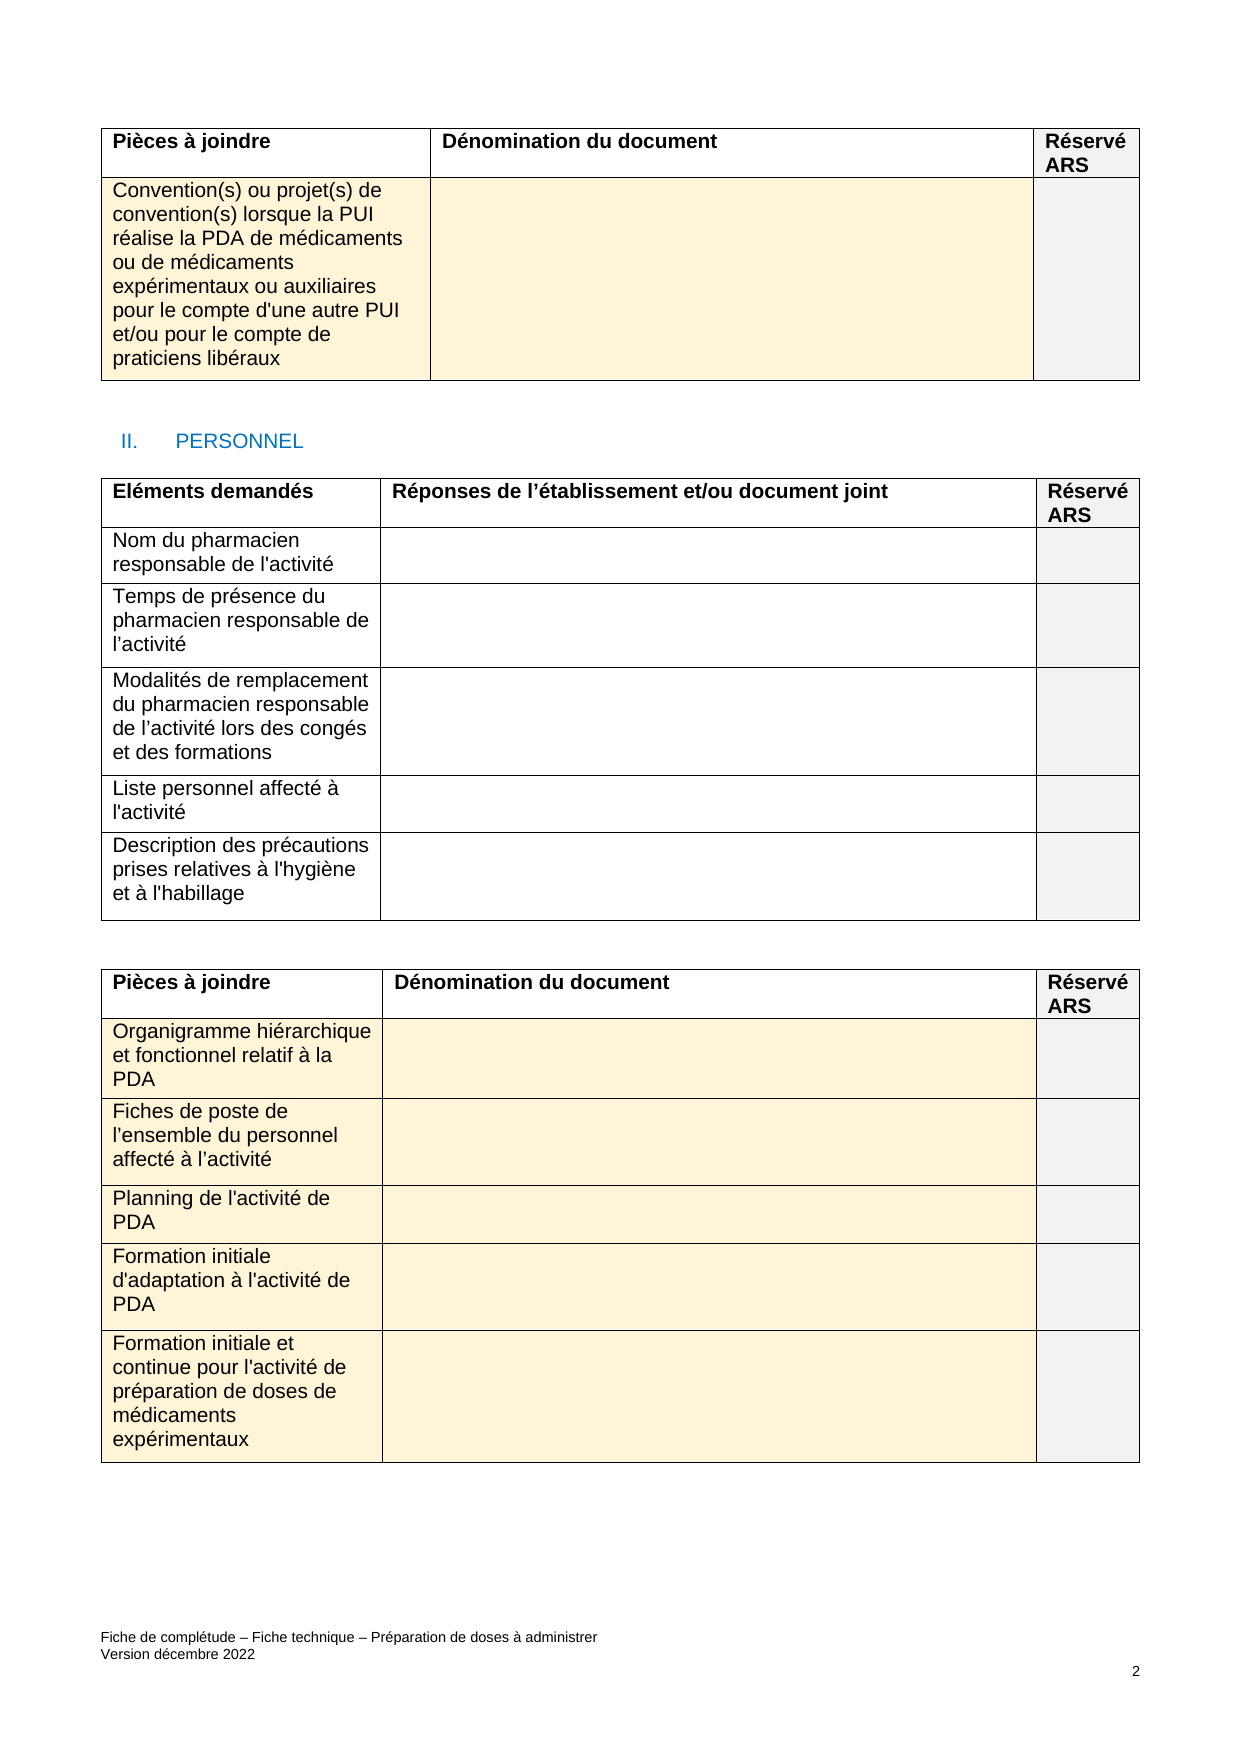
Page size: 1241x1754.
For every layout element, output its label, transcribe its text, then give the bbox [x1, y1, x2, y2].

table_cell [1037, 1186, 1139, 1243]
table_cell Formation initiale d'adaptation à l'activité de PDA [102, 1244, 382, 1329]
table_cell Formation initiale et continue pour l'activité de préparation de doses de médicaments expérimentaux [102, 1331, 382, 1462]
table_header Pièces à joindre [102, 129, 430, 177]
table_cell Planning de l'activité de PDA [102, 1186, 382, 1243]
table_cell Fiches de poste de l’ensemble du personnel affecté à l’activité [102, 1099, 382, 1185]
table_cell [431, 178, 1033, 379]
table_cell [1037, 1099, 1139, 1185]
table_cell [1037, 584, 1139, 667]
table_cell [381, 528, 1036, 583]
table_header Réservé ARS [1037, 479, 1139, 527]
table_cell [383, 1099, 1036, 1185]
table_cell Modalités de remplacement du pharmacien responsable de l’activité lors des congés et des formations [102, 668, 380, 775]
table_header Dénomination du document [431, 129, 1033, 177]
table_header Réservé ARS [1034, 129, 1139, 177]
table_header Réponses de l’établissement et/ou document joint [381, 479, 1036, 527]
table_cell [1037, 1019, 1139, 1098]
table_cell [381, 668, 1036, 775]
table_cell [383, 1331, 1036, 1462]
table_cell Organigramme hiérarchique et fonctionnel relatif à la PDA [102, 1019, 382, 1098]
table_header Eléments demandés [102, 479, 380, 527]
table_header Réservé ARS [1037, 970, 1139, 1017]
table_cell Temps de présence du pharmacien responsable de l’activité [102, 584, 380, 667]
table_header Dénomination du document [383, 970, 1036, 1017]
table_cell [1037, 776, 1139, 832]
table_cell [1037, 833, 1139, 919]
table_cell [383, 1019, 1036, 1098]
table_cell Convention(s) ou projet(s) de convention(s) lorsque la PUI réalise la PDA de médicaments ou de médicaments expérimentaux ou auxiliaires pour le compte d'une autre PUI et/ou pour le compte de praticiens libéraux [102, 178, 430, 379]
table_cell [381, 776, 1036, 832]
table_cell Liste personnel affecté à l'activité [102, 776, 380, 832]
table_cell [1037, 1244, 1139, 1329]
table_cell [1037, 528, 1139, 583]
table_cell Description des précautions prises relatives à l'hygiène et à l'habillage [102, 833, 380, 919]
table_cell [1037, 668, 1139, 775]
table_cell [381, 584, 1036, 667]
table_cell Nom du pharmacien responsable de l'activité [102, 528, 380, 583]
list PERSONNEL [138, 428, 1140, 452]
table_cell [381, 833, 1036, 919]
table_cell [1034, 178, 1139, 379]
table_cell [383, 1244, 1036, 1329]
table_cell [383, 1186, 1036, 1243]
table_cell [1037, 1331, 1139, 1462]
table_header Pièces à joindre [102, 970, 382, 1017]
